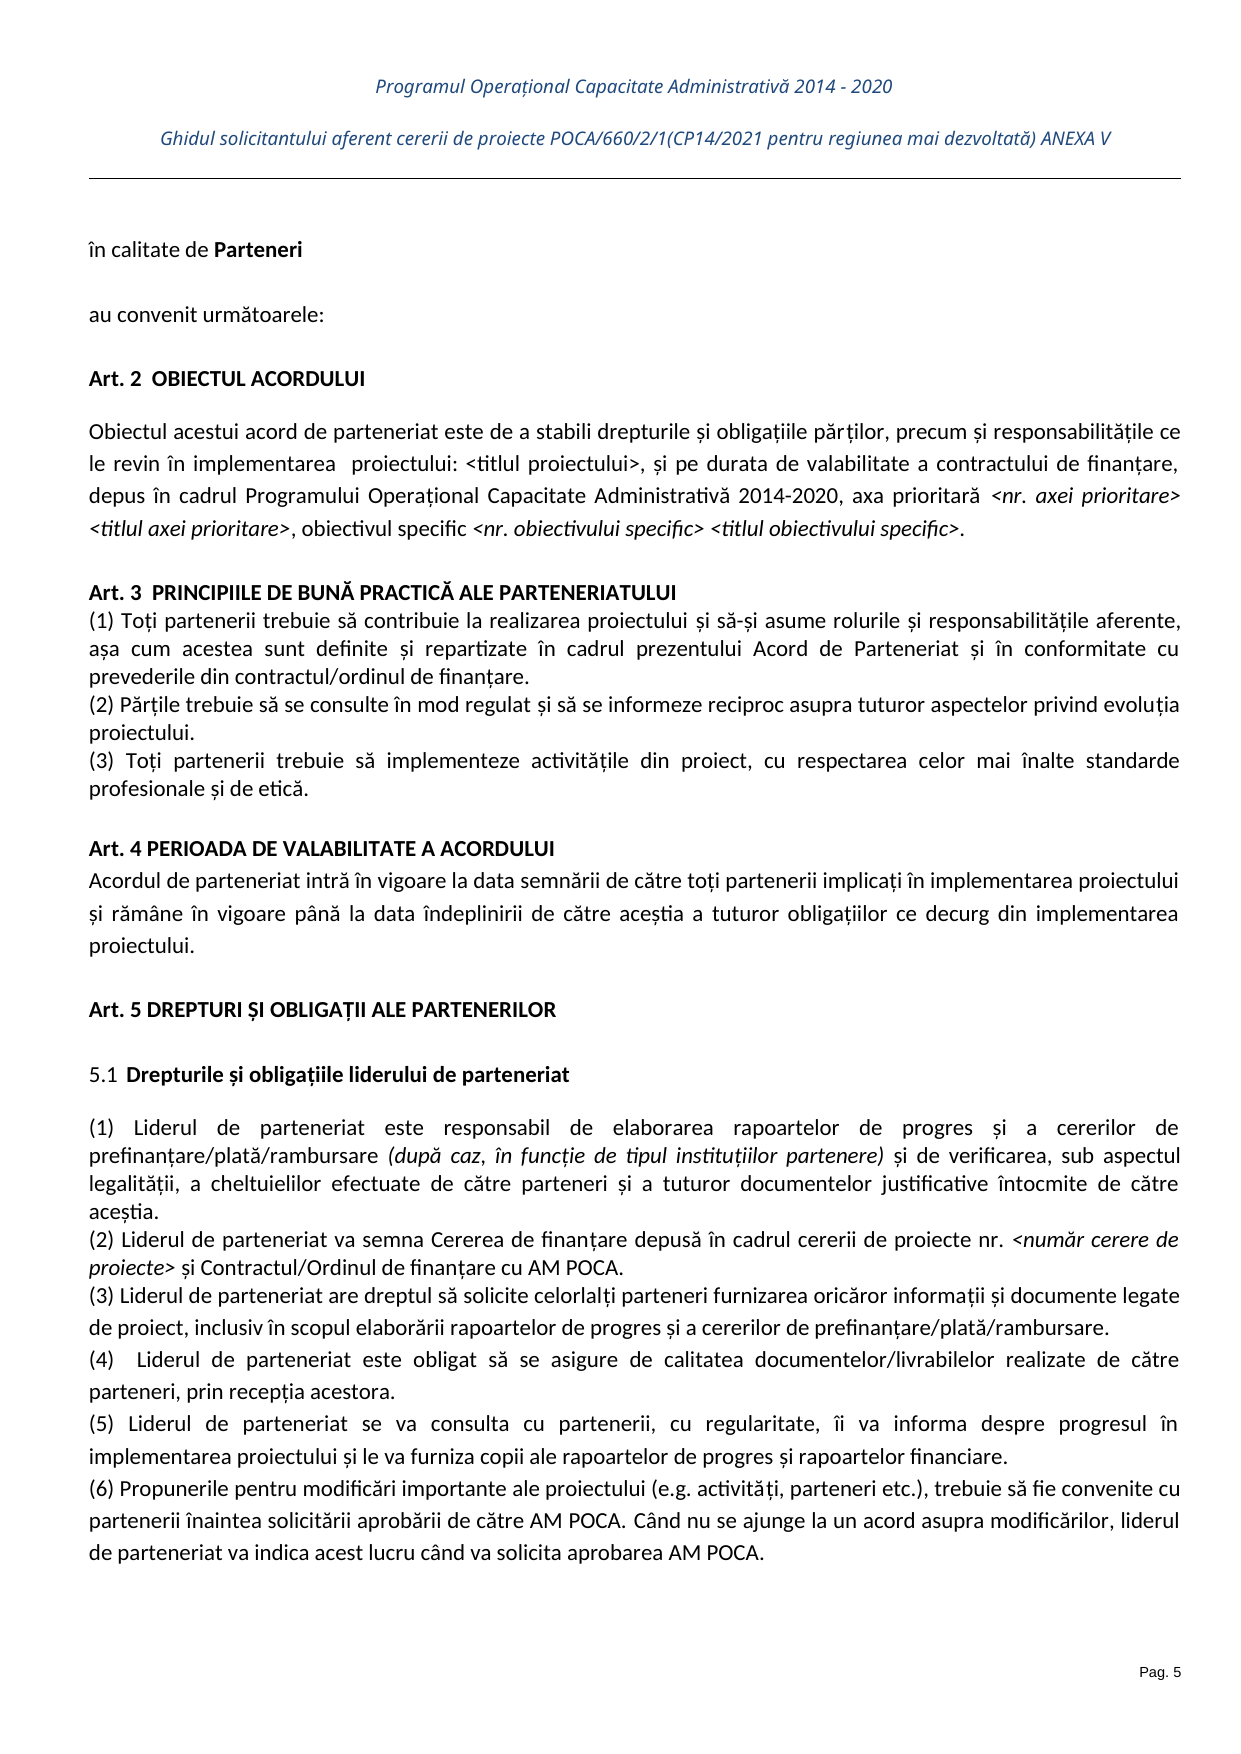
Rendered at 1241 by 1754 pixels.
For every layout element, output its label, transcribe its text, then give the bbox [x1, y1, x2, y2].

text Art. 4 PERIOADA DE VALABILITATE A ACORDULUI [89, 834, 1181, 862]
text (4) Liderul de parteneriat este obligat să se asigure de calitatea documentelor/livrabilelor realizate de către parteneri, prin recepția acestora. [89, 1345, 1181, 1405]
text (6) Propunerile pentru modificări importante ale proiectului (e.g. activităţi, parteneri etc.), trebuie să fie convenite cu partenerii înaintea solicitării aprobării de către AM POCA. Când nu se ajunge la un acord asupra modificărilor, liderul de parteneriat va indica acest lucru când va solicita aprobarea AM POCA. [89, 1474, 1181, 1566]
text Art. 5 DREPTURI ŞI OBLIGAŢII ALE PARTENERILOR [89, 995, 1181, 1023]
text au convenit următoarele: [89, 300, 1181, 328]
text (3) Liderul de parteneriat are dreptul să solicite celorlalţi parteneri furnizarea oricăror informaţii şi documente legate de proiect, inclusiv în scopul elaborării rapoartelor de progres și a cererilor de prefinanțare/plată/rambursare. [89, 1281, 1181, 1341]
text Acordul de parteneriat intră în vigoare la data semnării de către toți partenerii implicați în implementarea proiectului și rămâne în vigoare până la data îndeplinirii de către aceștia a tuturor obligațiilor ce decurg din implementarea proiectului. [89, 867, 1181, 959]
text în calitate de Parteneri [89, 235, 1181, 263]
text (1) Liderul de parteneriat este responsabil de elaborarea rapoartelor de progres și a cererilor de prefinanțare/plată/rambursare (după caz, în funcție de tipul instituțiilor partenere) și de verificarea, sub aspectul legalității, a cheltuielilor efectuate de către parteneri și a tuturor documentelor justificative întocmite de către aceștia. [89, 1113, 1181, 1225]
list Drepturile şi obligaţiile liderului de parteneriat [89, 1060, 1181, 1088]
text Obiectul acestui acord de parteneriat este de a stabili drepturile și obligațiile părţilor, precum și responsabilitățile ce le revin în implementarea proiectului: <titlul proiectului>, și pe durata de valabilitate a contractului de finanțare, depus în cadrul Programului Operaţional Capacitate Administrativă 2014-2020, axa prioritară <nr. axei prioritare> <titlul axei prioritare>, obiectivul specific <nr. obiectivului specific> <titlul obiectivului specific>. [89, 417, 1181, 542]
text (2) Liderul de parteneriat va semna Cererea de finanţare depusă în cadrul cererii de proiecte nr. <număr cerere de proiecte> şi Contractul/Ordinul de finanţare cu AM POCA. [89, 1225, 1181, 1281]
text (1) Toţi partenerii trebuie să contribuie la realizarea proiectului şi să-şi asume rolurile şi responsabilităţile aferente, aşa cum acestea sunt definite şi repartizate în cadrul prezentului Acord de Parteneriat și în conformitate cu prevederile din contractul/ordinul de finanțare. [89, 606, 1181, 690]
text (3) Toţi partenerii trebuie să implementeze activităţile din proiect, cu respectarea celor mai înalte standarde profesionale şi de etică. [89, 746, 1181, 802]
list Art. 2 OBIECTUL ACORDULUI [89, 364, 1181, 392]
text (5) Liderul de parteneriat se va consulta cu partenerii, cu regularitate, îi va informa despre progresul în implementarea proiectului şi le va furniza copii ale rapoartelor de progres şi rapoartelor financiare. [89, 1409, 1181, 1470]
text (2) Părţile trebuie să se consulte în mod regulat şi să se informeze reciproc asupra tuturor aspectelor privind evoluţia proiectului. [89, 690, 1181, 746]
text Art. 3 PRINCIPIILE DE BUNĂ PRACTICĂ ALE PARTENERIATULUI [89, 578, 1181, 606]
